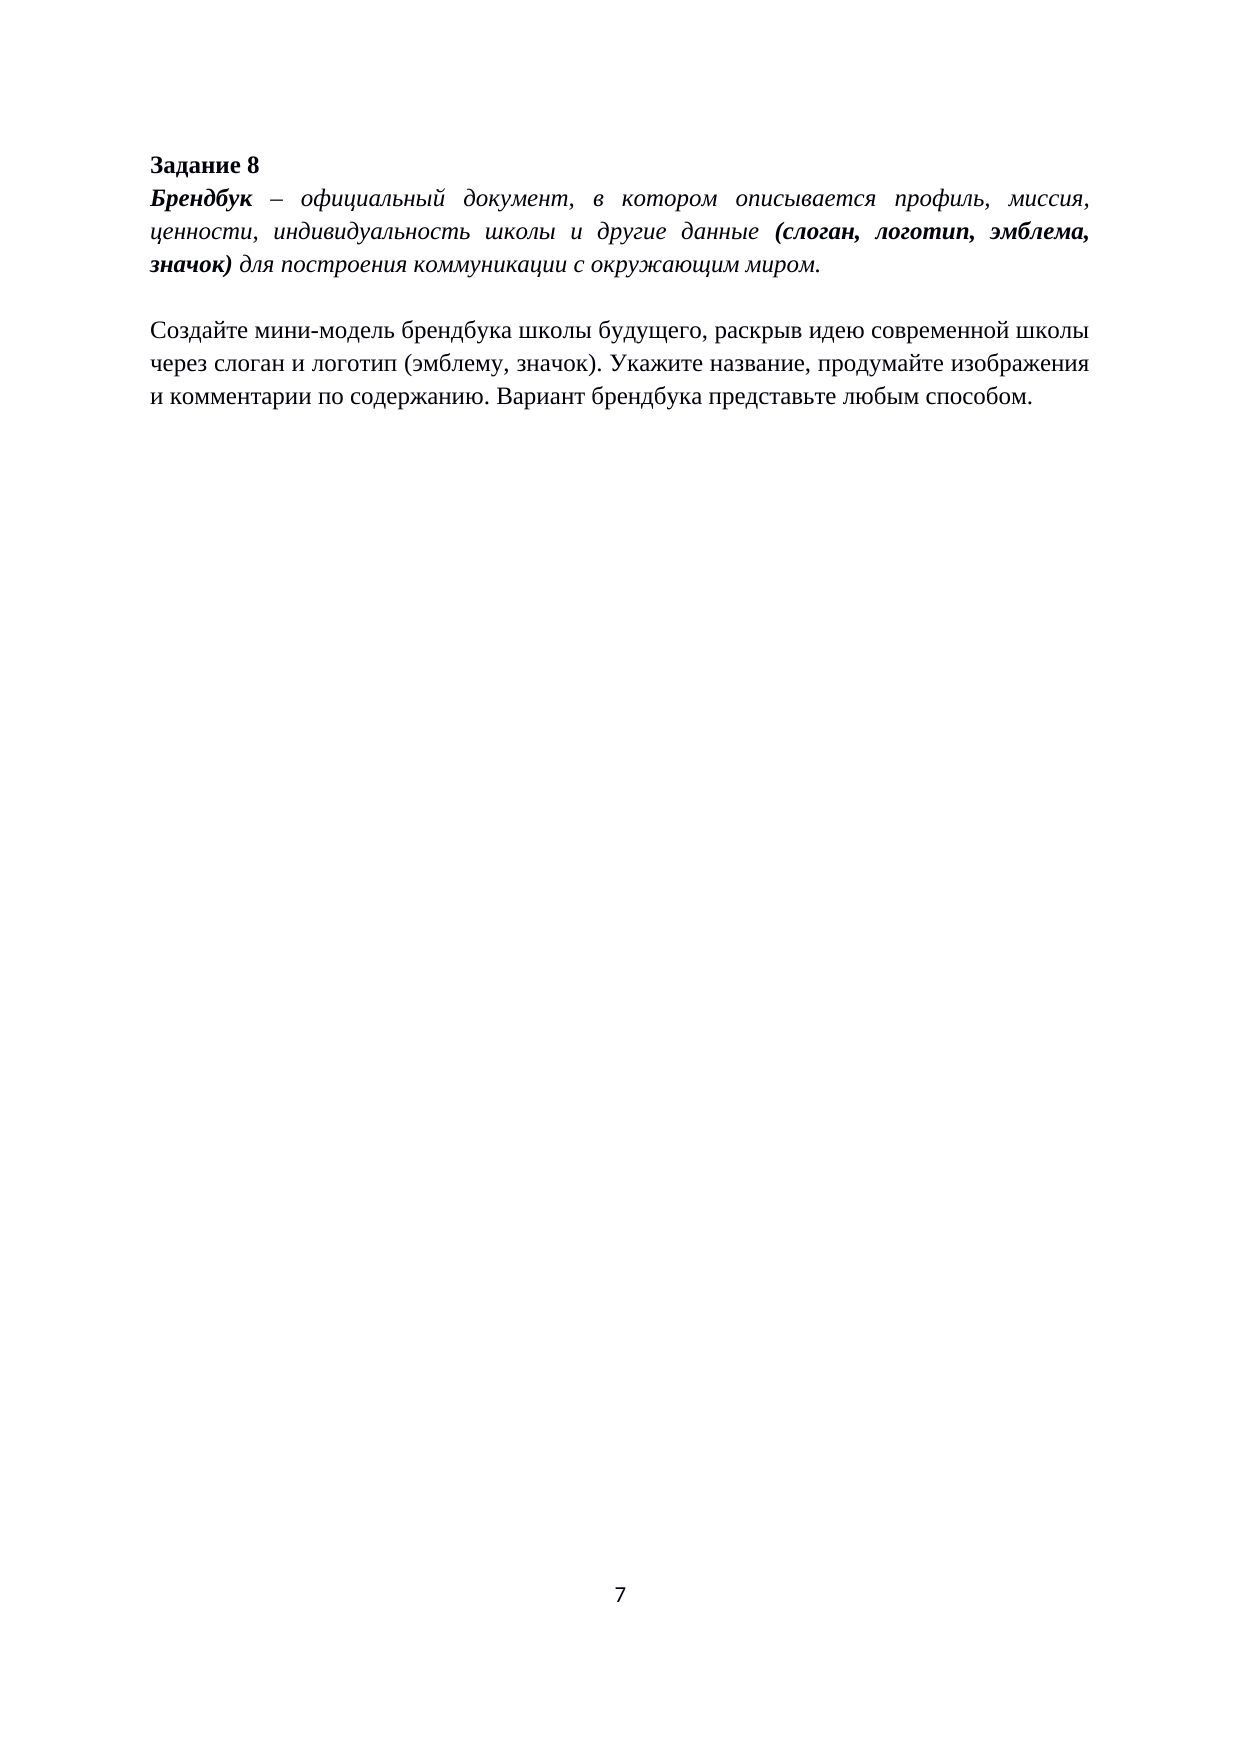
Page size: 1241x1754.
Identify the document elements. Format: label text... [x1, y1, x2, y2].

text Брендбук – официальный документ, в котором описывается профиль, миссия, ценности, индивидуальность школы и другие данные (слоган, логотип, эмблема, значок) для построения коммуникации с окружающим миром. [150, 183, 1090, 278]
text Создайте мини-модель брендбука школы будущего, раскрыв идею современной школы через слоган и логотип (эмблему, значок). Укажите название, продумайте изображения и комментарии по содержанию. Вариант брендбука представьте любым способом. [150, 315, 1090, 410]
text Задание 8 [150, 150, 1090, 179]
